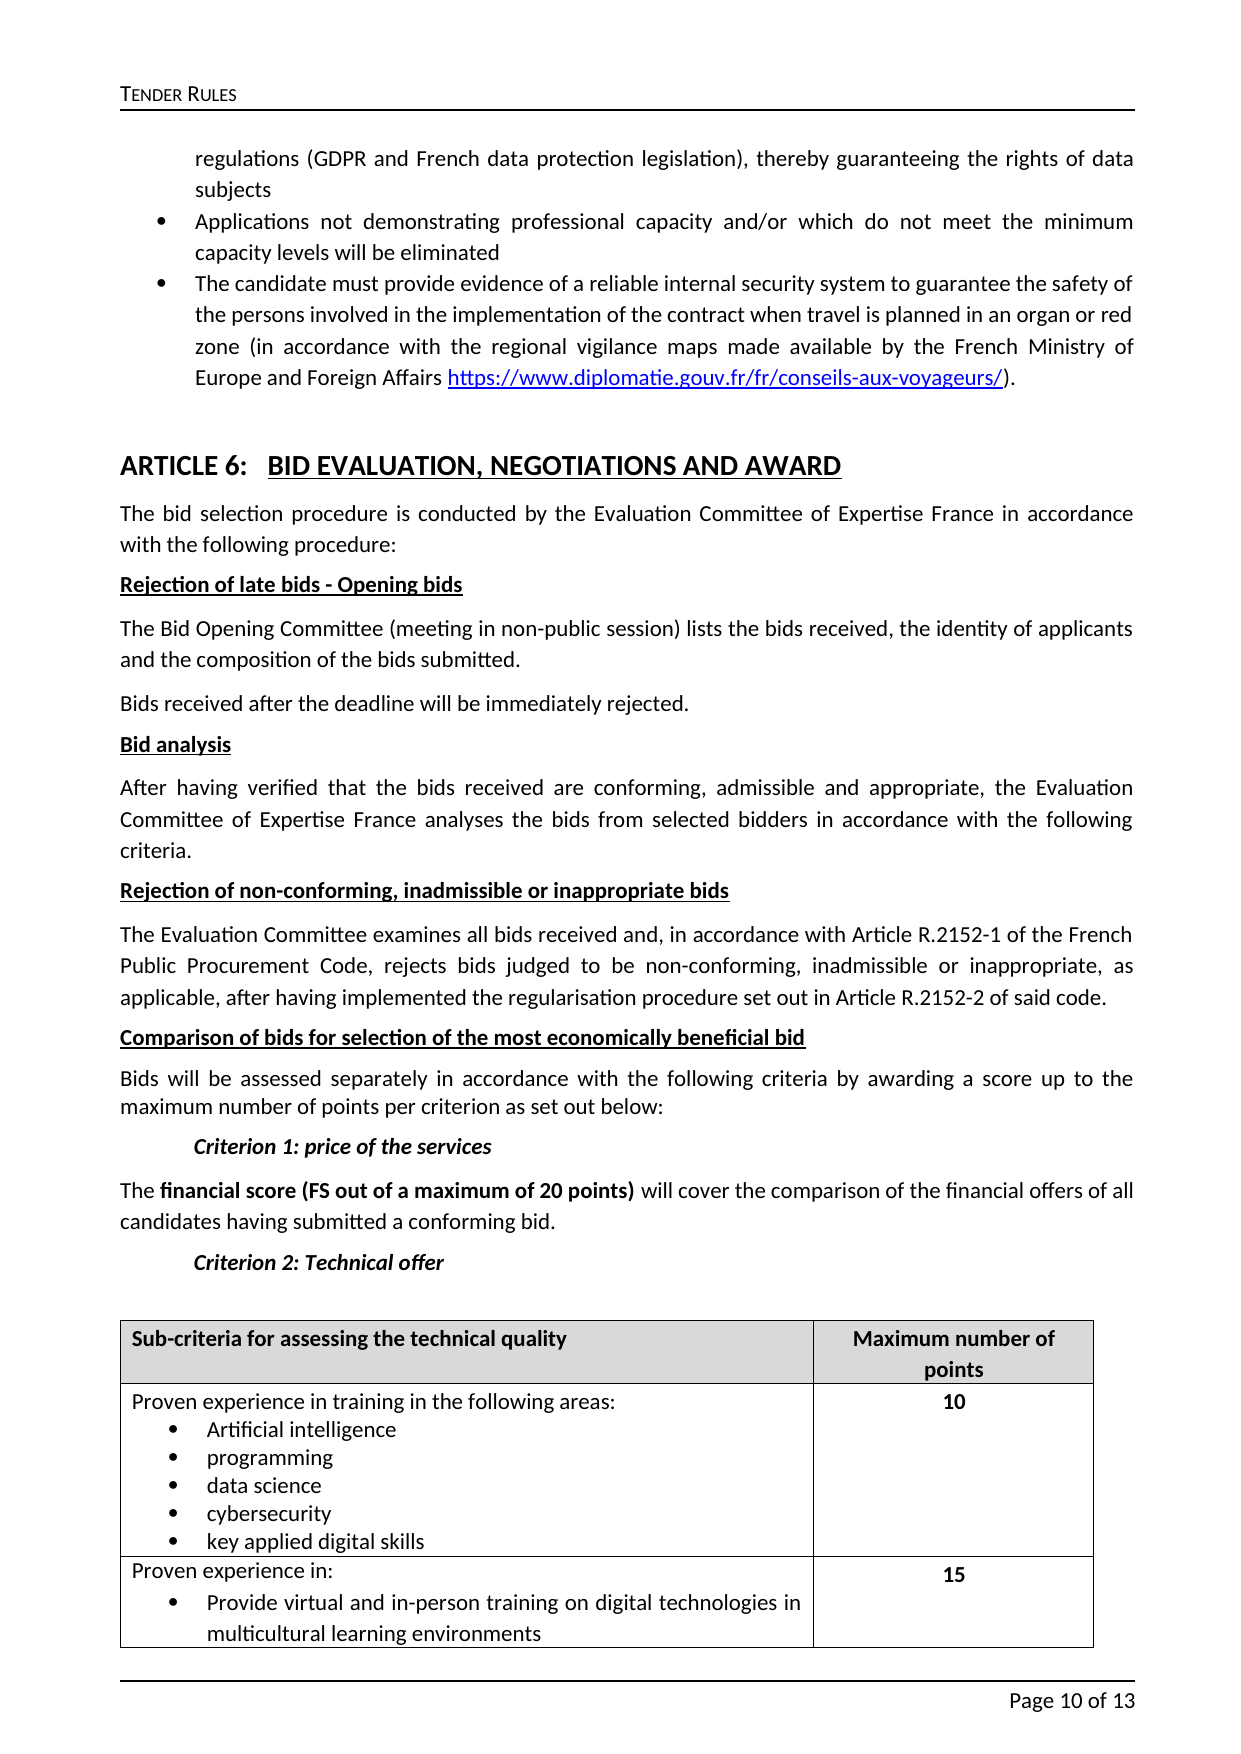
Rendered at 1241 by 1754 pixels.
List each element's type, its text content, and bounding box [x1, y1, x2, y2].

subtitle Criterion 2: Technical offer [194, 1248, 1135, 1276]
list Applications not demonstrating professional capacity and/or which do not meet the minimum capacity levels will be eliminated [157, 203, 1135, 266]
text The Evaluation Committee examines all bids received and, in accordance with Article R.2152-1 of the French Public Procurement Code, rejects bids judged to be non-conforming, inadmissible or inappropriate, as applicable, after having implemented the regularisation procedure set out in Article R.2152-2 of said code. [120, 917, 1135, 1011]
subtitle Bid analysis [120, 730, 1135, 758]
text Bids received after the deadline will be immediately rejected. [120, 686, 1135, 717]
text The Bid Opening Committee (meeting in non-public session) lists the bids received, the identity of applicants and the composition of the bids submitted. [120, 611, 1135, 673]
list The candidate must provide evidence of a reliable internal security system to guarantee the safety of the persons involved in the implementation of the contract when travel is planned in an organ or red zone (in accordance with the regional vigilance maps made available by the French Ministry of Europe and Foreign Affairs https://www.diplomatie.gouv.fr/fr/conseils-aux-voyageurs/). [157, 266, 1135, 391]
text The bid selection procedure is conducted by the Evaluation Committee of Expertise France in accordance with the following procedure: [120, 495, 1135, 558]
text The financial score (FS out of a maximum of 20 points) will cover the comparison of the financial offers of all candidates having submitted a conforming bid. [120, 1173, 1135, 1235]
subtitle Rejection of non-conforming, inadmissible or inappropriate bids [120, 876, 1135, 904]
subtitle Criterion 1: price of the services [194, 1132, 1135, 1160]
table_header Maximum number of points [814, 1321, 1093, 1383]
subtitle Rejection of late bids - Opening bids [120, 570, 1135, 598]
table_header Sub-criteria for assessing the technical quality [121, 1321, 813, 1383]
subtitle Comparison of bids for selection of the most economically beneficial bid [120, 1023, 1135, 1051]
text Bids will be assessed separately in accordance with the following criteria by awarding a score up to the maximum number of points per criterion as set out below: [120, 1064, 1135, 1120]
table_cell 15 [814, 1557, 1093, 1647]
table_cell Proven experience in training in the following areas: Artificial intelligence programming data science cybersecurity key applied digital skills [121, 1384, 813, 1556]
table_cell 10 [814, 1384, 1093, 1556]
text After having verified that the bids received are conforming, admissible and appropriate, the Evaluation Committee of Expertise France analyses the bids from selected bidders in accordance with the following criteria. [120, 770, 1135, 864]
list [157, 141, 1135, 203]
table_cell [121, 1557, 813, 1647]
list Bid evaluation, negotiations and award [120, 447, 1135, 483]
